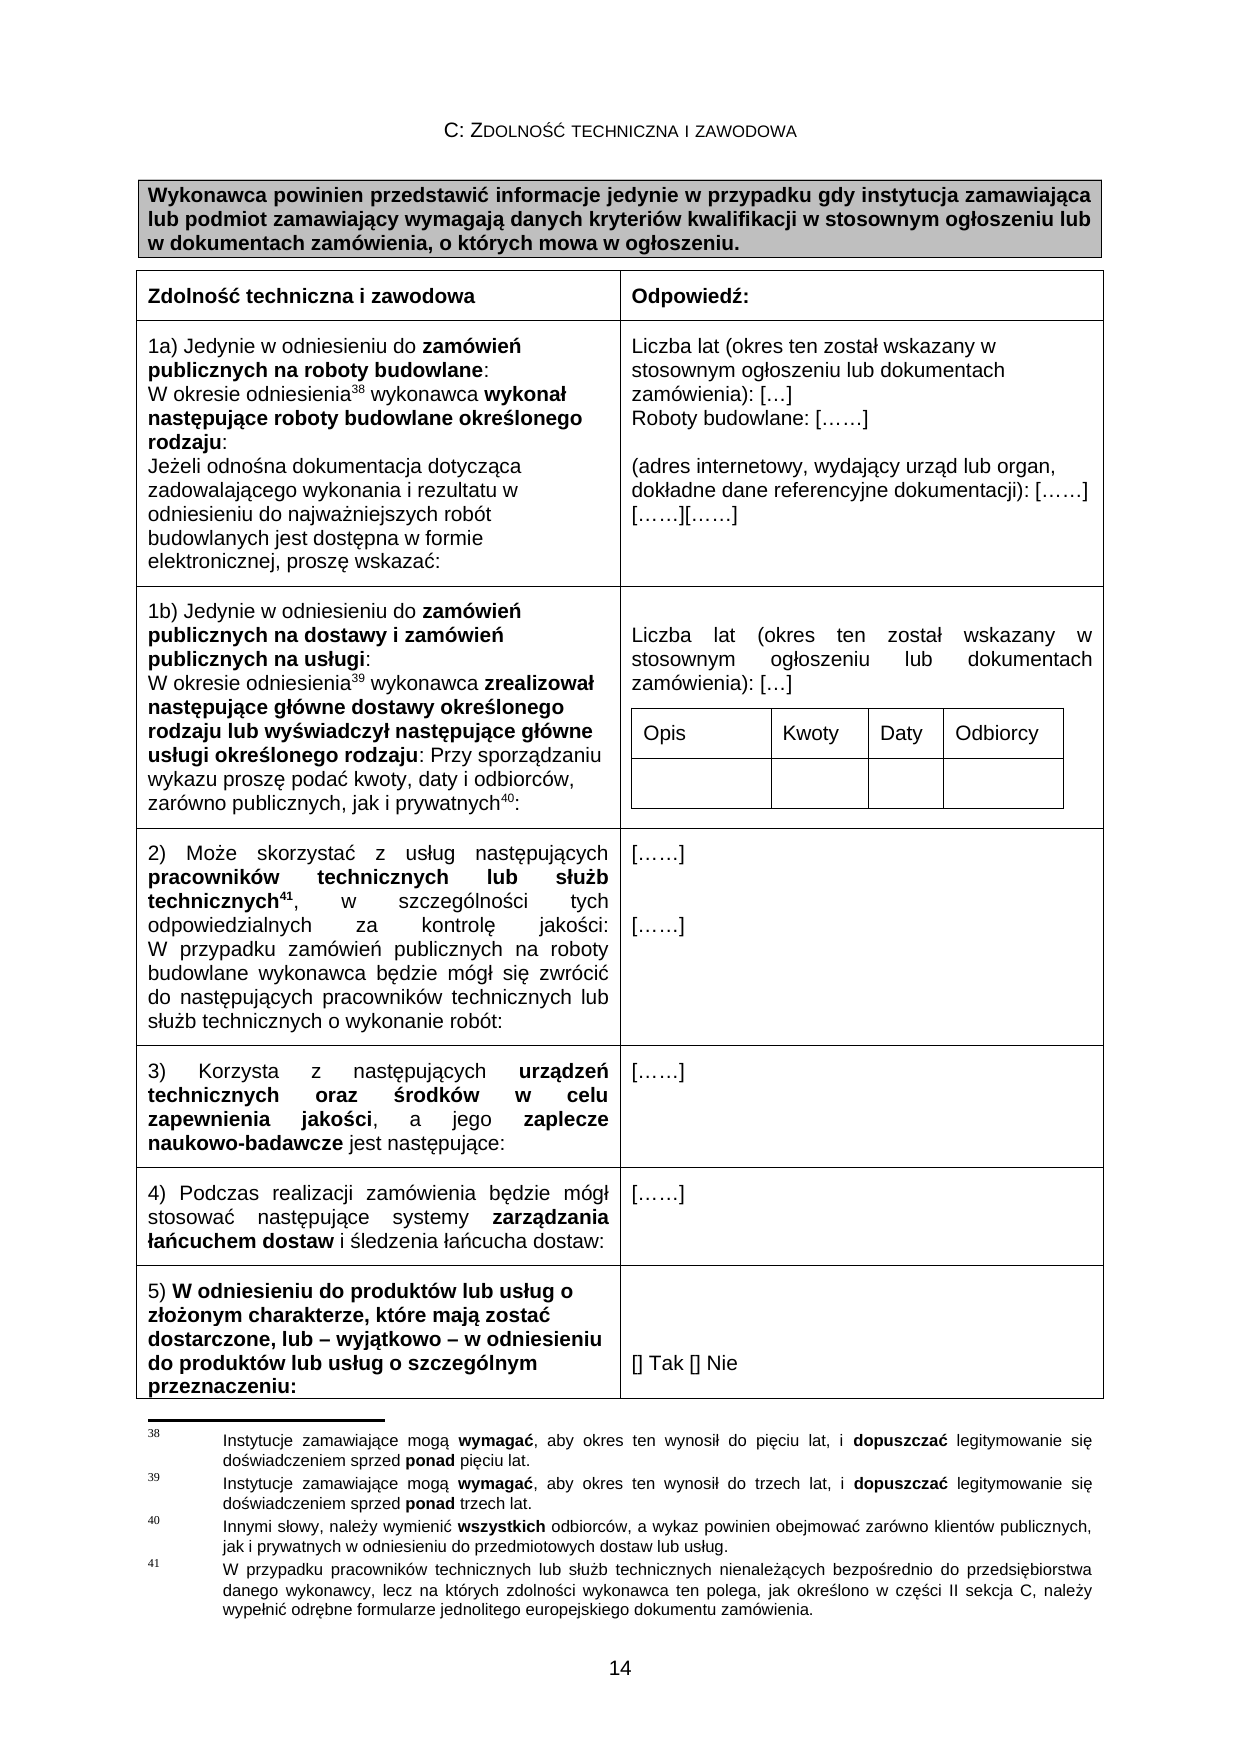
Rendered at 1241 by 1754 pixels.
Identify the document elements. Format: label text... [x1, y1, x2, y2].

table_cell Liczba lat (okres ten został wskazany w stosownym ogłoszeniu lub dokumentach zamówienia): […] Roboty budowlane: [……] (adres internetowy, wydający urząd lub organ, dokładne dane referencyjne dokumentacji): [……][……][……] [621, 321, 1103, 586]
table_cell [……] [……] [621, 829, 1103, 1045]
table_cell 4) Podczas realizacji zamówienia będzie mógł stosować następujące systemy zarządzania łańcuchem dostaw i śledzenia łańcucha dostaw: [137, 1168, 620, 1265]
table_cell 3) Korzysta z następujących urządzeń technicznych oraz środków w celu zapewnienia jakości, a jego zaplecze naukowo-badawcze jest następujące: [137, 1046, 620, 1167]
table_header Odpowiedź: [621, 271, 1103, 320]
table_header Zdolność techniczna i zawodowa [137, 271, 620, 320]
table_cell 1a) Jedynie w odniesieniu do zamówień publicznych na roboty budowlane: W okresie odniesienia wykonawca wykonał następujące roboty budowlane określonego rodzaju: Jeżeli odnośna dokumentacja dotycząca zadowalającego wykonania i rezultatu w odniesieniu do najważniejszych robót budowlanych jest dostępna w formie elektronicznej, proszę wskazać: [137, 321, 620, 586]
table_cell Liczba lat (okres ten został wskazany w stosownym ogłoszeniu lub dokumentach zamówienia): […] [621, 587, 1103, 827]
table_cell [……] [621, 1046, 1103, 1167]
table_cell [137, 1266, 620, 1398]
table_cell [……] [621, 1168, 1103, 1265]
table_cell [] Tak [] Nie [621, 1266, 1103, 1398]
table_cell 2) Może skorzystać z usług następujących pracowników technicznych lub służb technicznych, w szczególności tych odpowiedzialnych za kontrolę jakości: W przypadku zamówień publicznych na roboty budowlane wykonawca będzie mógł się zwrócić do następujących pracowników technicznych lub służb technicznych o wykonanie robót: [137, 829, 620, 1045]
title C: Zdolność techniczna i zawodowa [148, 118, 1093, 142]
table_cell 1b) Jedynie w odniesieniu do zamówień publicznych na dostawy i zamówień publicznych na usługi: W okresie odniesienia wykonawca zrealizował następujące główne dostawy określonego rodzaju lub wyświadczył następujące główne usługi określonego rodzaju: Przy sporządzaniu wykazu proszę podać kwoty, daty i odbiorców, zarówno publicznych, jak i prywatnych: [137, 587, 620, 827]
text Wykonawca powinien przedstawić informacje jedynie w przypadku gdy instytucja zamawiająca lub podmiot zamawiający wymagają danych kryteriów kwalifikacji w stosownym ogłoszeniu lub w dokumentach zamówienia, o których mowa w ogłoszeniu. [139, 181, 1101, 257]
